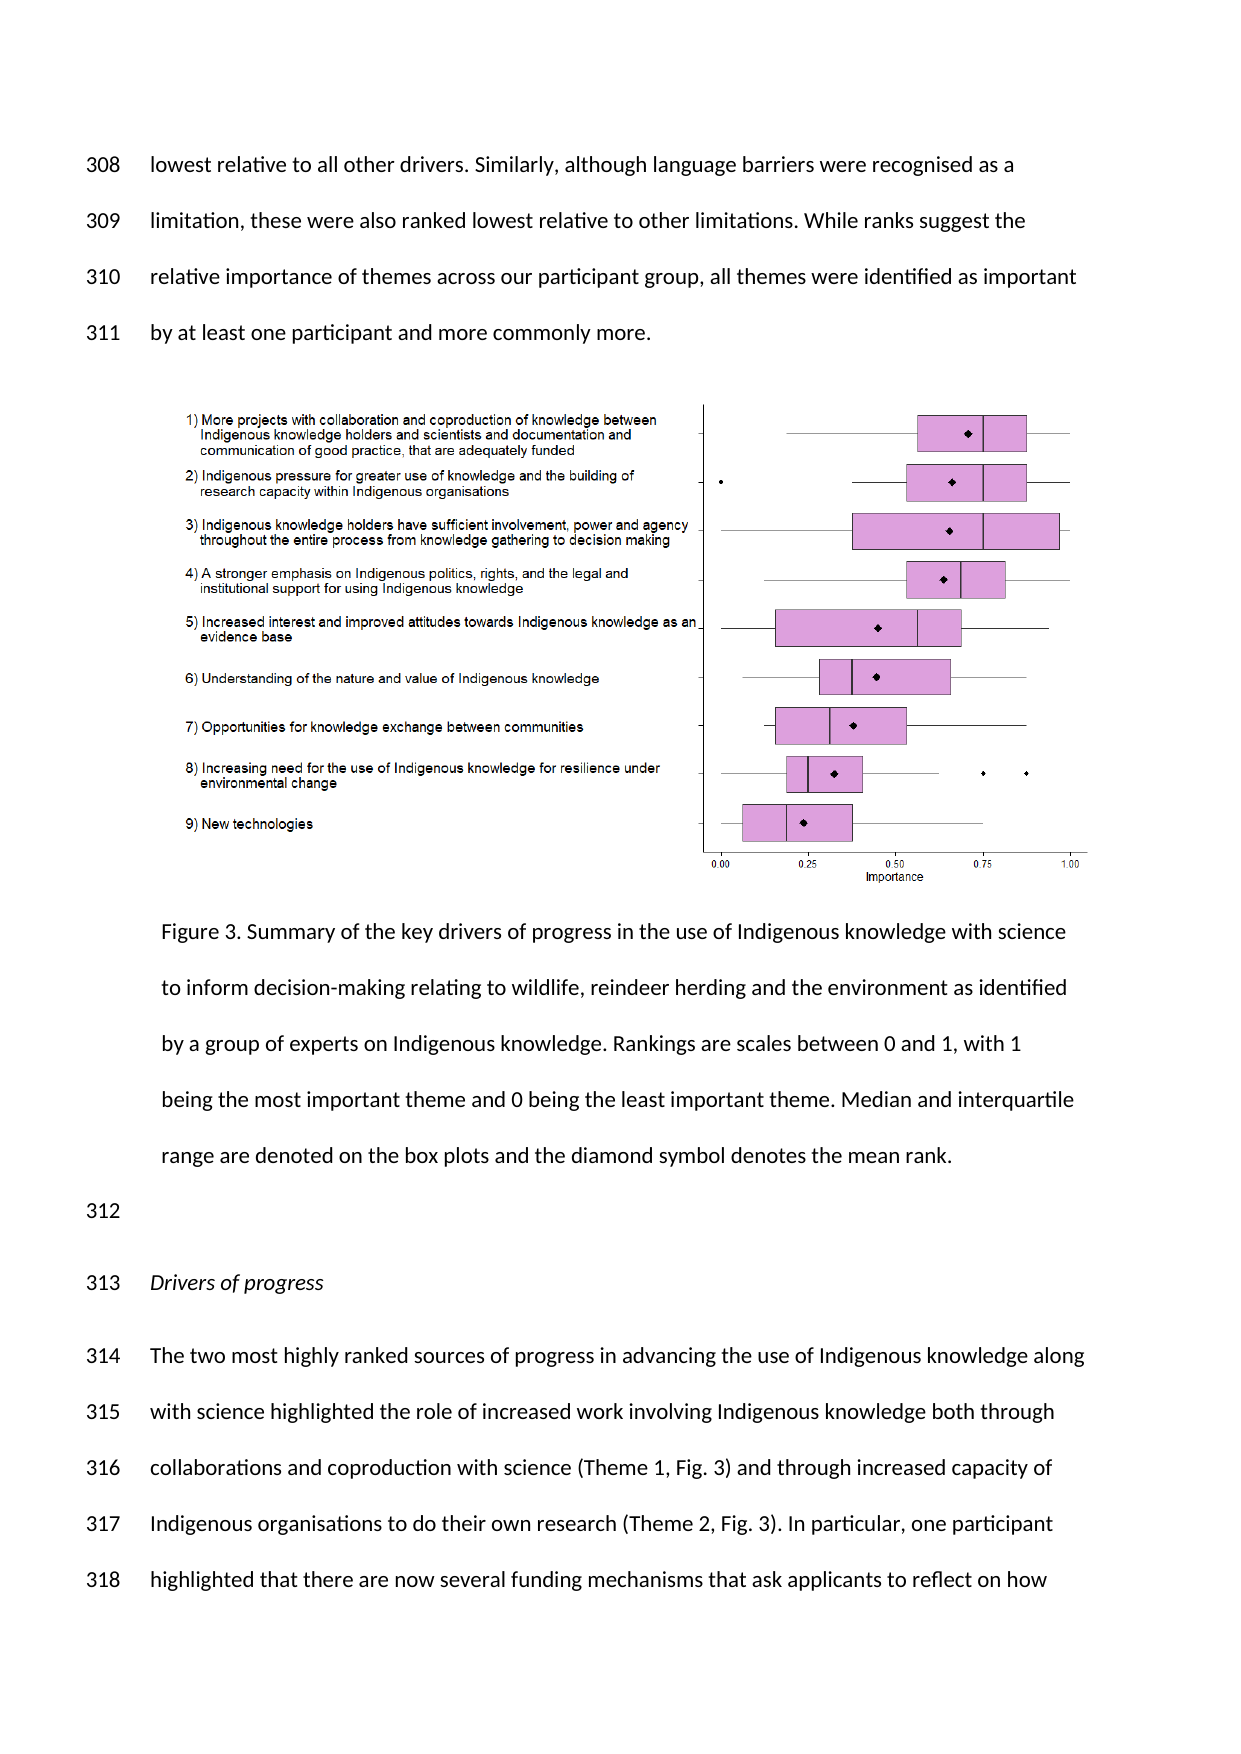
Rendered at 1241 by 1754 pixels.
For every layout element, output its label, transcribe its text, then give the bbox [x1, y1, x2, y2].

table_header [150, 391, 1090, 917]
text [150, 1341, 1090, 1593]
table_cell Figure 3. Summary of the key drivers of progress in the use of Indigenous knowledge with science to inform decision-making relating to wildlife, reindeer herding and the environment as identified by a group of experts on Indigenous knowledge. Rankings are scales between 0 and 1, with 1 being the most important theme and 0 being the least important theme. Median and interquartile range are denoted on the box plots and the diamond symbol denotes the mean rank. [150, 917, 1090, 1196]
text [150, 150, 1090, 346]
picture [161, 390, 1091, 891]
text Drivers of progress [150, 1268, 1090, 1296]
